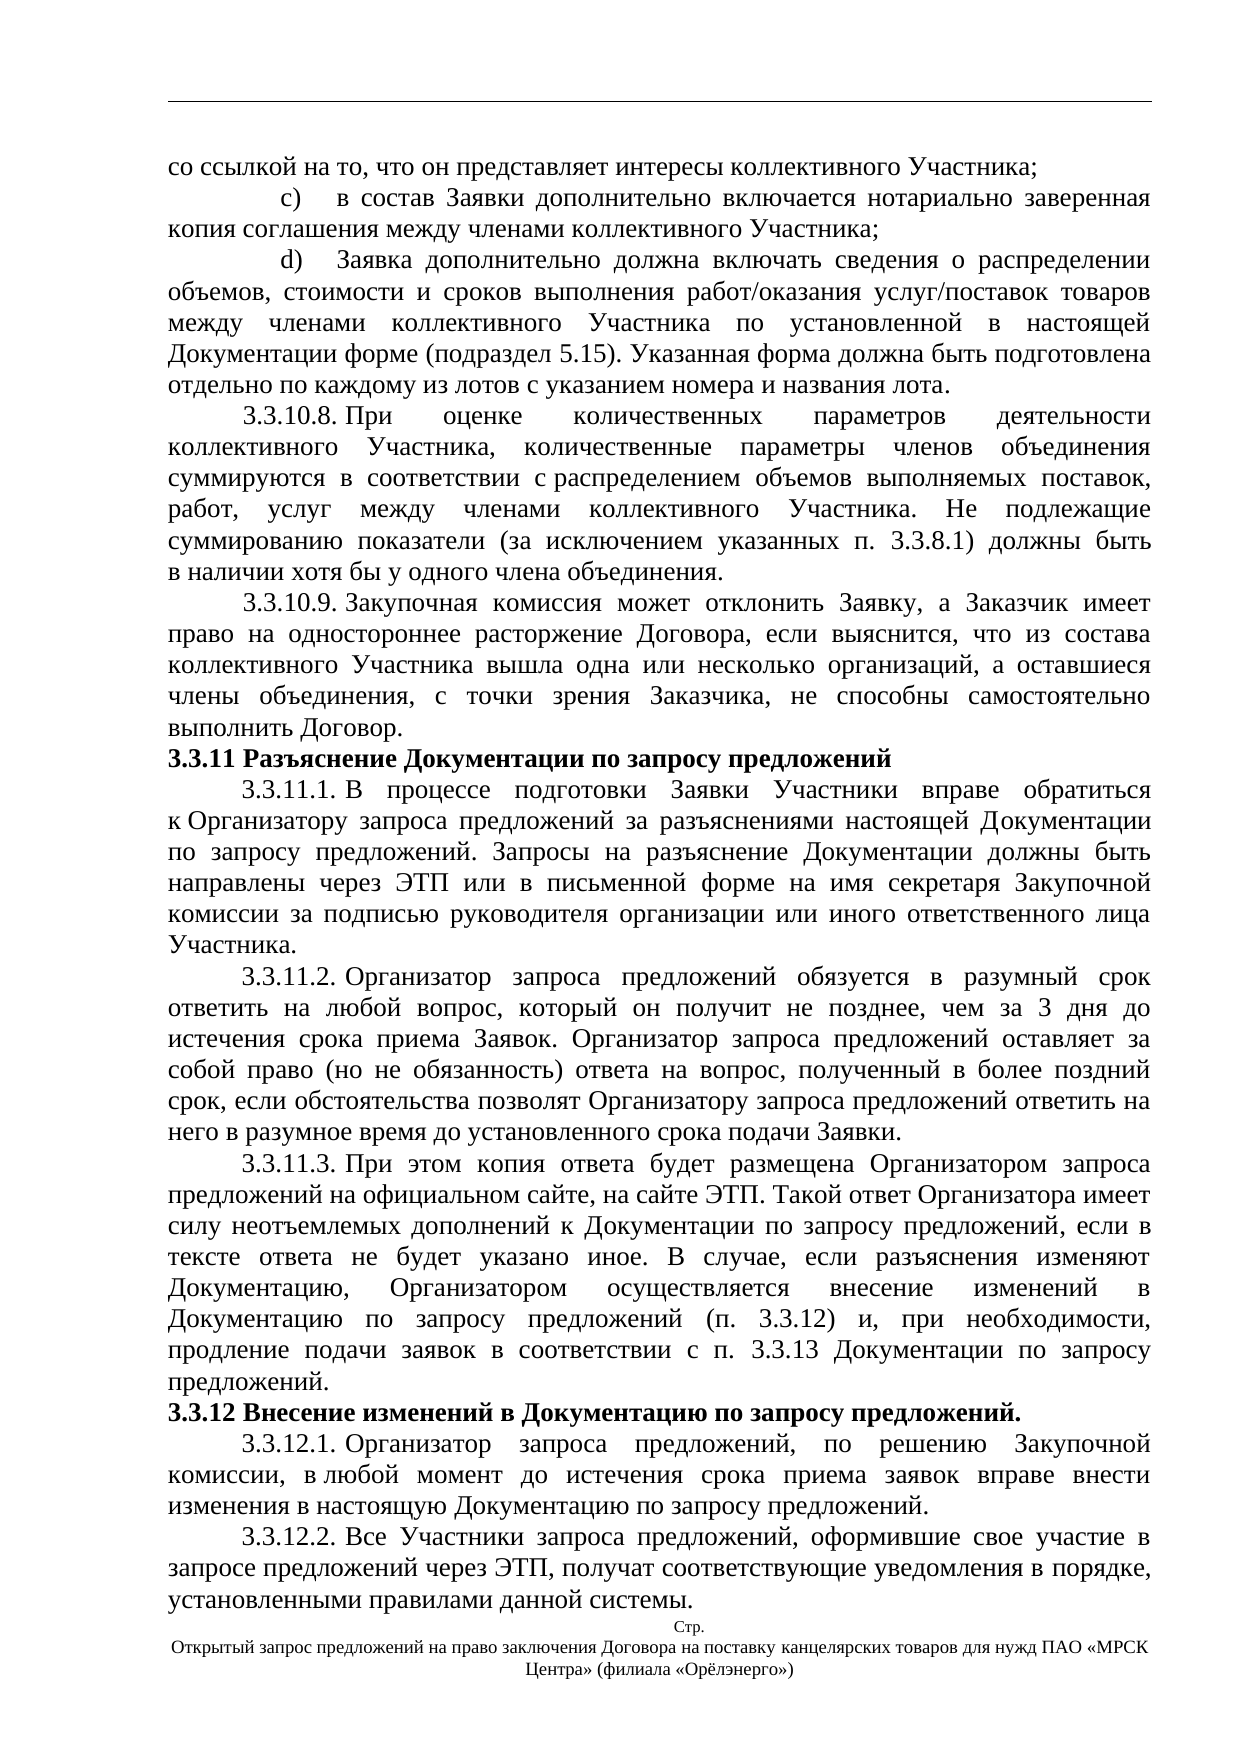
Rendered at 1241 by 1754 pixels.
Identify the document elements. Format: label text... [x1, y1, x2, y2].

subtitle Разъяснение Документации по запросу предложений [168, 742, 1152, 773]
list В процессе подготовки Заявки Участники вправе обратиться к Организатору запроса предложений за разъяснениями настоящей Документации по запросу предложений. Запросы на разъяснение Документации должны быть направлены через ЭТП или в письменной форме на имя секретаря Закупочной комиссии за подписью руководителя организации или иного ответственного лица Участника. [168, 773, 1152, 960]
list Все Участники запроса предложений, оформившие свое участие в запросе предложений через ЭТП, получат соответствующие уведомления в порядке, установленными правилами данной системы. [168, 1520, 1152, 1614]
list При оценке количественных параметров деятельности коллективного Участника, количественные параметры членов объединения суммируются в соответствии с распределением объемов выполняемых поставок, работ, услуг между членами коллективного Участника. Не подлежащие суммированию показатели (за исключением указанных п. 3.3.8.1) должны быть в наличии хотя бы у одного члена объединения. [168, 399, 1152, 586]
subtitle Внесение изменений в Документацию по запросу предложений. [168, 1396, 1152, 1427]
list Закупочная комиссия может отклонить Заявку, а Заказчик имеет право на одностороннее расторжение Договора, если выяснится, что из состава коллективного Участника вышла одна или несколько организаций, а оставшиеся члены объединения, с точки зрения Заказчика, не способны самостоятельно выполнить Договор. [168, 586, 1152, 742]
list Организатор запроса предложений, по решению Закупочной комиссии, в любой момент до истечения срока приема заявок вправе внести изменения в настоящую Документацию по запросу предложений. [168, 1427, 1152, 1520]
list Организатор запроса предложений обязуется в разумный срок ответить на любой вопрос, который он получит не позднее, чем за 3 дня до истечения срока приема Заявок. Организатор запроса предложений оставляет за собой право (но не обязанность) ответа на вопрос, полученный в более поздний срок, если обстоятельства позволят Организатору запроса предложений ответить на него в разумное время до установленного срока подачи Заявки. [168, 960, 1152, 1147]
list Заявка дополнительно должна включать сведения о распределении объемов, стоимости и сроков выполнения работ/оказания услуг/поставок товаров между членами коллективного Участника по установленной в настоящей Документации форме (подраздел 5.15). Указанная форма должна быть подготовлена отдельно по каждому из лотов с указанием номера и названия лота. [168, 243, 1152, 399]
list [168, 150, 1152, 181]
list При этом копия ответа будет размещена Организатором запроса предложений на официальном сайте, на сайте ЭТП. Такой ответ Организатора имеет силу неотъемлемых дополнений к Документации по запросу предложений, если в тексте ответа не будет указано иное. В случае, если разъяснения изменяют Документацию, Организатором осуществляется внесение изменений в Документацию по запросу предложений (п. 3.3.12) и, при необходимости, продление подачи заявок в соответствии с п. 3.3.13 Документации по запросу предложений. [168, 1147, 1152, 1396]
list в состав Заявки дополнительно включается нотариально заверенная копия соглашения между членами коллективного Участника; [168, 181, 1152, 243]
